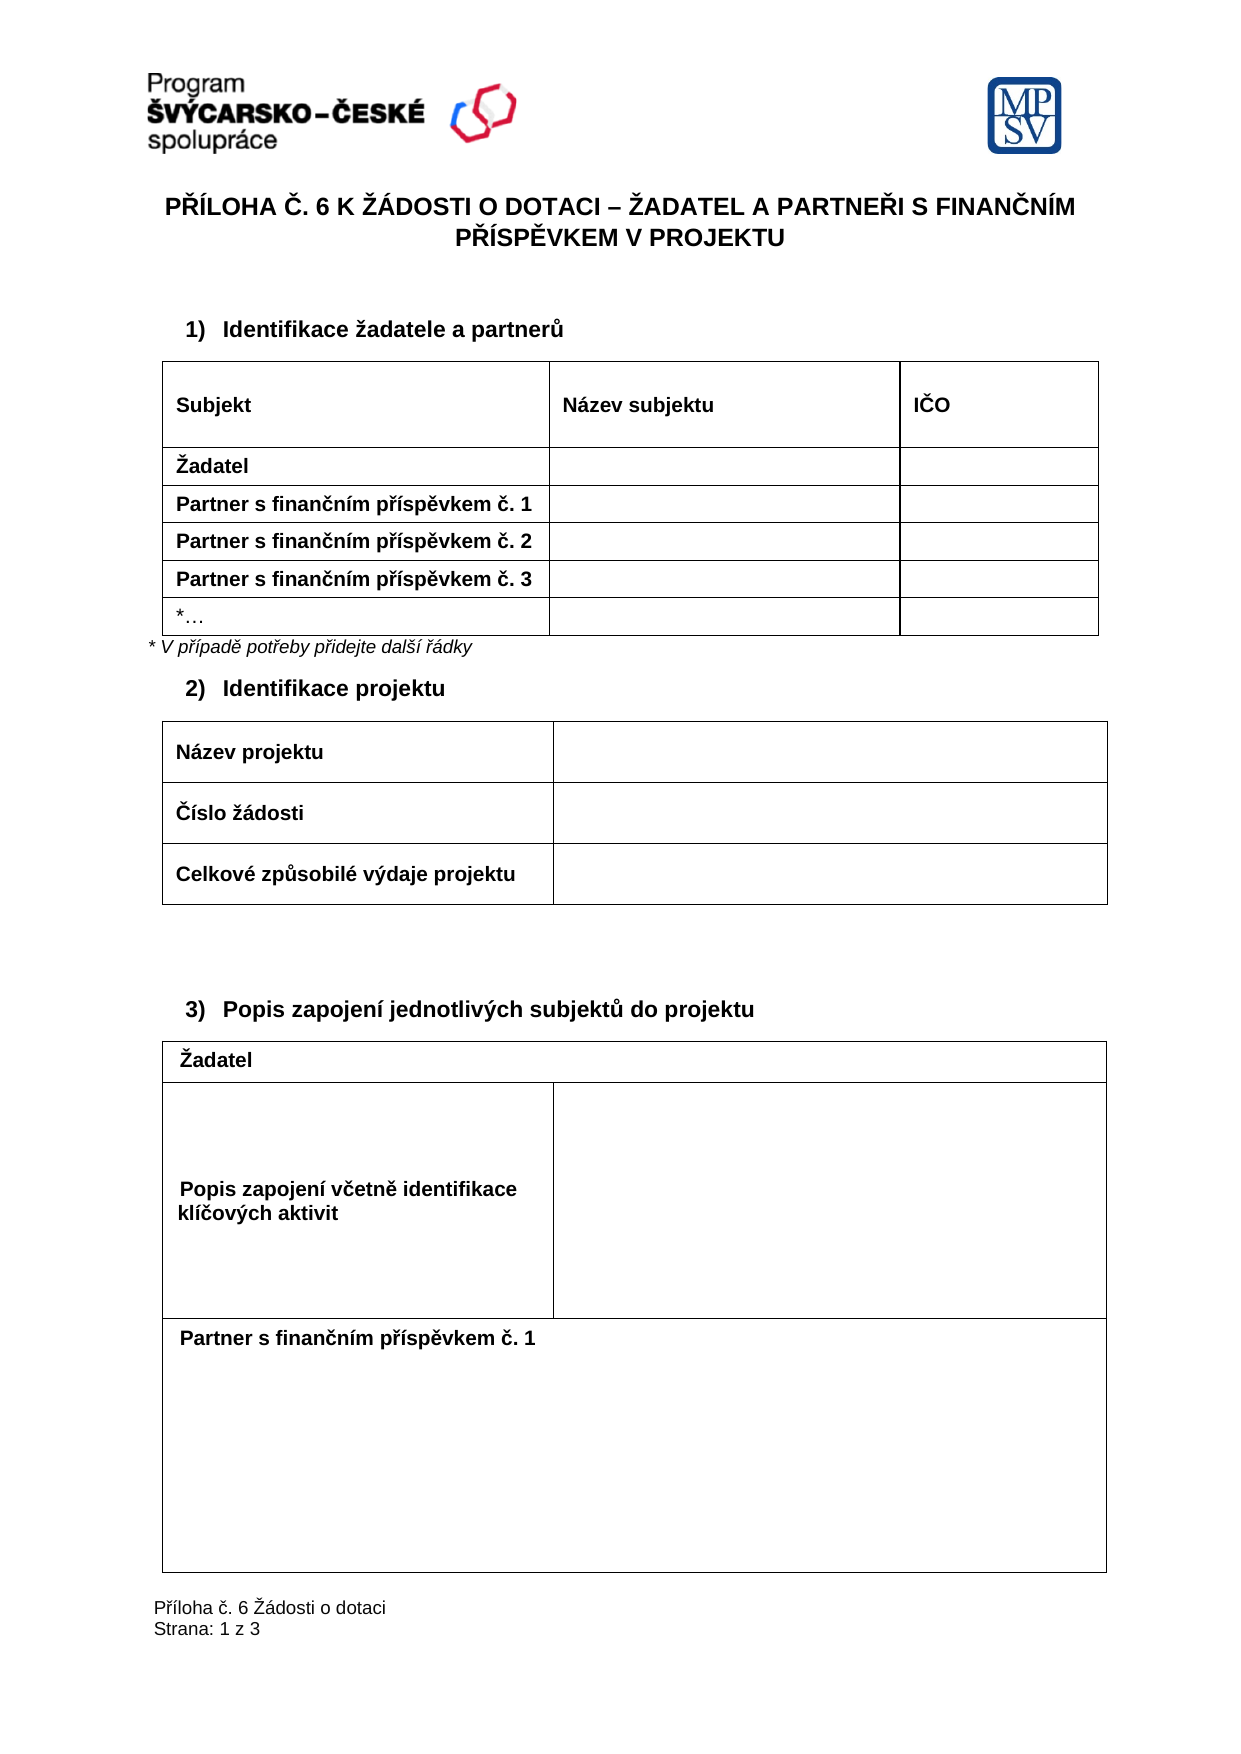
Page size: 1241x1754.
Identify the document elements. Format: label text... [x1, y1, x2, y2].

table_cell [554, 844, 1107, 904]
table_cell Číslo žádosti [163, 783, 553, 843]
table_cell [901, 523, 1098, 559]
list Identifikace žadatele a partnerů [185, 316, 1093, 342]
table_header Subjekt [163, 362, 549, 447]
text * V případě potřeby přidejte další řádky [148, 636, 1093, 657]
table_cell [163, 1083, 553, 1318]
table_cell [550, 448, 899, 484]
table_cell [901, 598, 1098, 634]
picture [987, 77, 1062, 154]
table_cell [550, 561, 899, 597]
table_cell [550, 486, 899, 522]
table_cell [901, 561, 1098, 597]
table_cell Partner s finančním příspěvkem č. 2 [163, 523, 549, 559]
picture [147, 73, 517, 154]
table_cell [550, 523, 899, 559]
table_cell [554, 1083, 1106, 1318]
text PŘÍLOHA Č. 6 K ŽÁDOSTI O DOTACI – ŽADATEL A PARTNEŘI S FINANČNÍM PŘÍSPĚVKEM V PROJEKTU [148, 192, 1093, 252]
table_cell Žadatel [163, 448, 549, 484]
table_cell Partner s finančním příspěvkem č. 1 [163, 1319, 1106, 1572]
table_cell Partner s finančním příspěvkem č. 3 [163, 561, 549, 597]
table_header IČO [901, 362, 1098, 447]
table_cell Partner s finančním příspěvkem č. 1 [163, 486, 549, 522]
list Popis zapojení jednotlivých subjektů do projektu [185, 996, 1093, 1022]
table_header Název projektu [163, 722, 553, 782]
table_cell [554, 783, 1107, 843]
table_cell [901, 486, 1098, 522]
table_cell [550, 598, 899, 634]
list Identifikace projektu [185, 675, 1093, 702]
table_cell Celkové způsobilé výdaje projektu [163, 844, 553, 904]
table_cell [901, 448, 1098, 484]
table_header Žadatel [163, 1042, 1106, 1082]
table_header Název subjektu [550, 362, 899, 447]
table_header [554, 722, 1107, 782]
table_cell *… [163, 598, 549, 634]
